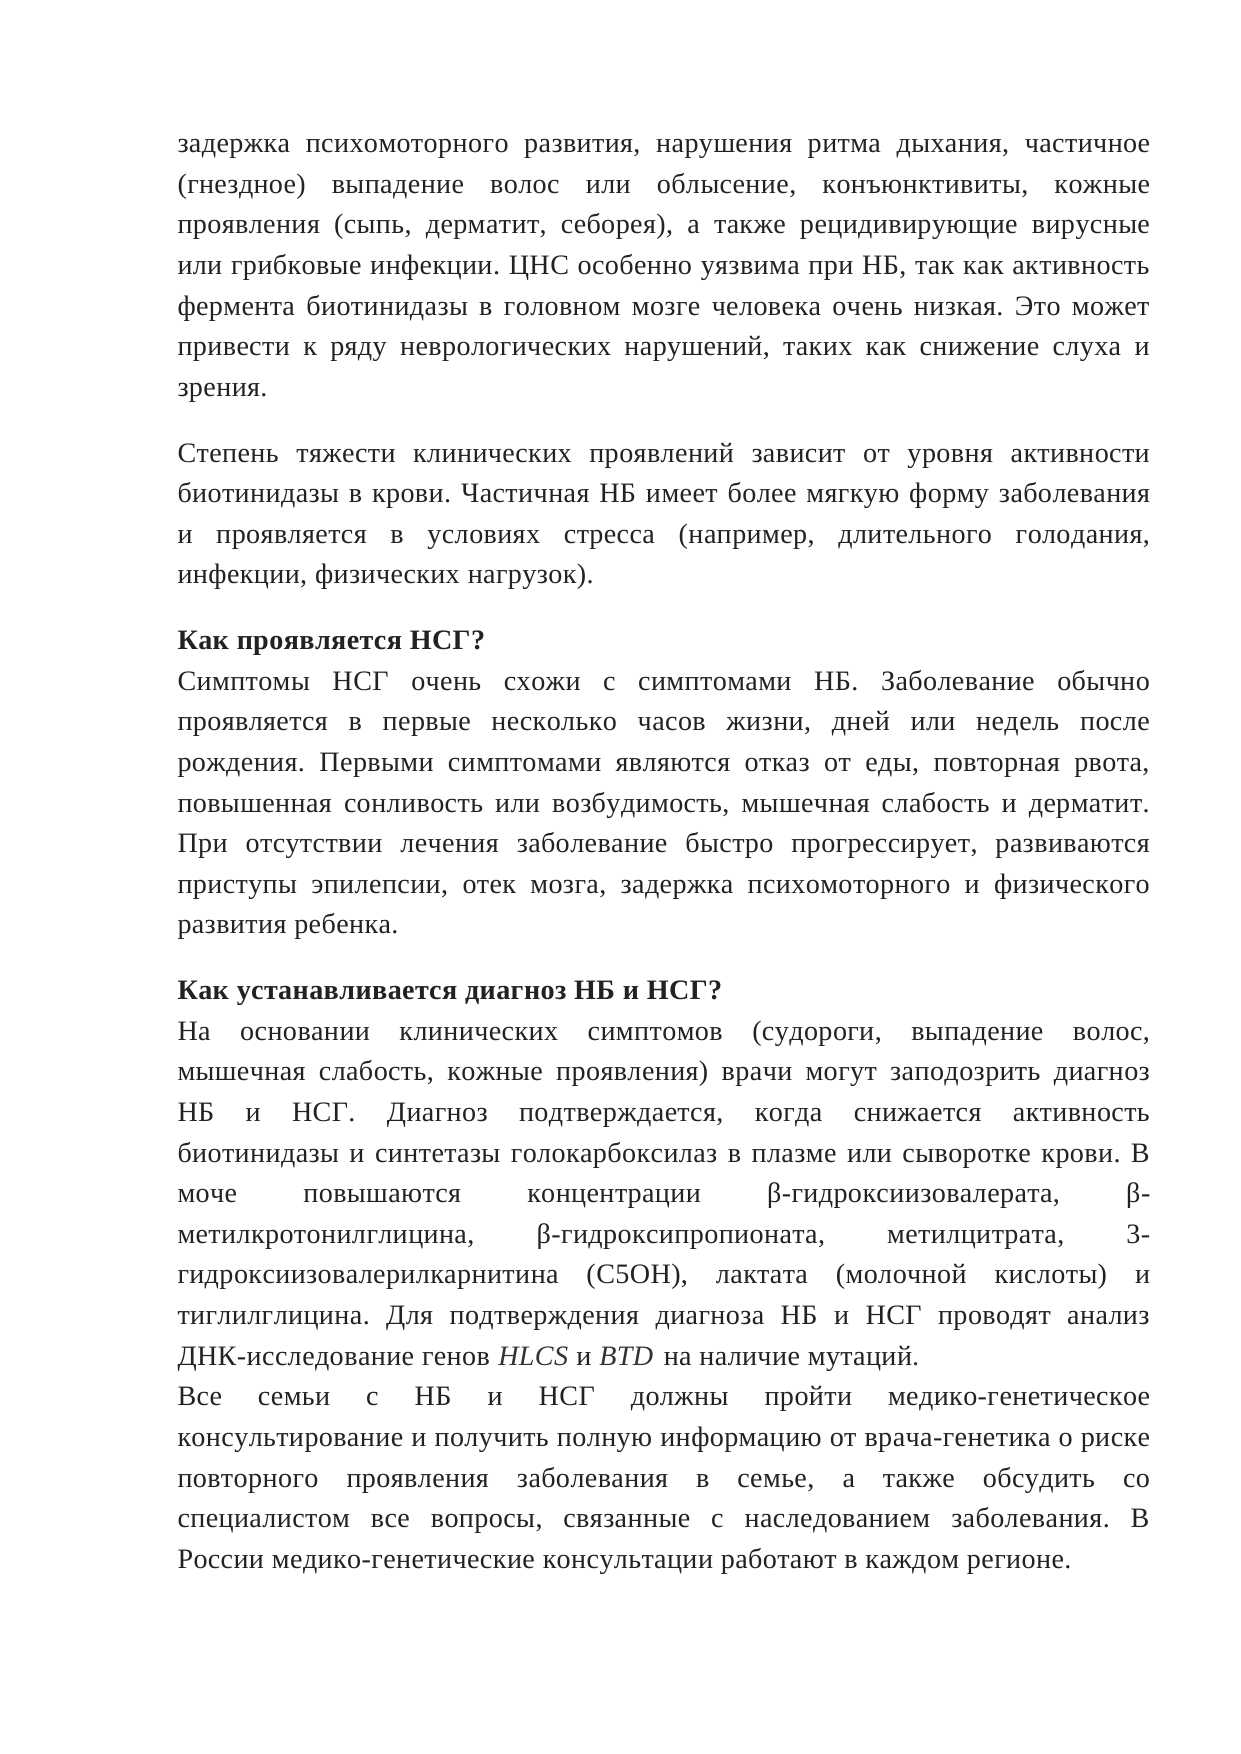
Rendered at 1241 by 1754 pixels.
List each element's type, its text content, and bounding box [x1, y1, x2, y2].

text Симптомы НСГ очень схожи с симптомами НБ. Заболевание обычно проявляется в первые несколько часов жизни, дней или недель после рождения. Первыми симптомами являются отказ от еды, повторная рвота, повышенная сонливость или возбудимость, мышечная слабость и дерматит. При отсутствии лечения заболевание быстро прогрессирует, развиваются приступы эпилепсии, отек мозга, задержка психомоторного и физического развития ребенка. [177, 656, 1152, 940]
text На основании клинических симптомов (судороги, выпадение волос, мышечная слабость, кожные проявления) врачи могут заподозрить диагноз НБ и НСГ. Диагноз подтверждается, когда снижается активность биотинидазы и синтетазы голокарбоксилаз в плазме или сыворотке крови. В моче повышаются концентрации β-гидроксиизовалерата, β-метилкротонилглицина, β-гидроксипропионата, метилцитрата, 3-гидроксиизовалерилкарнитина (C5OH), лактата (молочной кислоты) и тиглилглицина. Для подтверждения диагноза НБ и НСГ проводят анализ ДНК-исследование генов HLCS и BTD на наличие мутаций. [177, 1006, 1152, 1371]
text Степень тяжести клинических проявлений зависит от уровня активности биотинидазы в крови. Частичная НБ имеет более мягкую форму заболевания и проявляется в условиях стресса (например, длительного голодания, инфекции, физических нагрузок). [177, 427, 1152, 590]
text Как устанавливается диагноз НБ и НСГ? [177, 965, 1152, 1006]
text Как проявляется НСГ? [177, 615, 1152, 656]
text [177, 118, 1152, 402]
text Все семьи с НБ и НСГ должны пройти медико-генетическое консультирование и получить полную информацию от врача-генетика о риске повторного проявления заболевания в семье, а также обсудить со специалистом все вопросы, связанные с наследованием заболевания. В России медико-генетические консультации работают в каждом регионе. [177, 1371, 1152, 1574]
